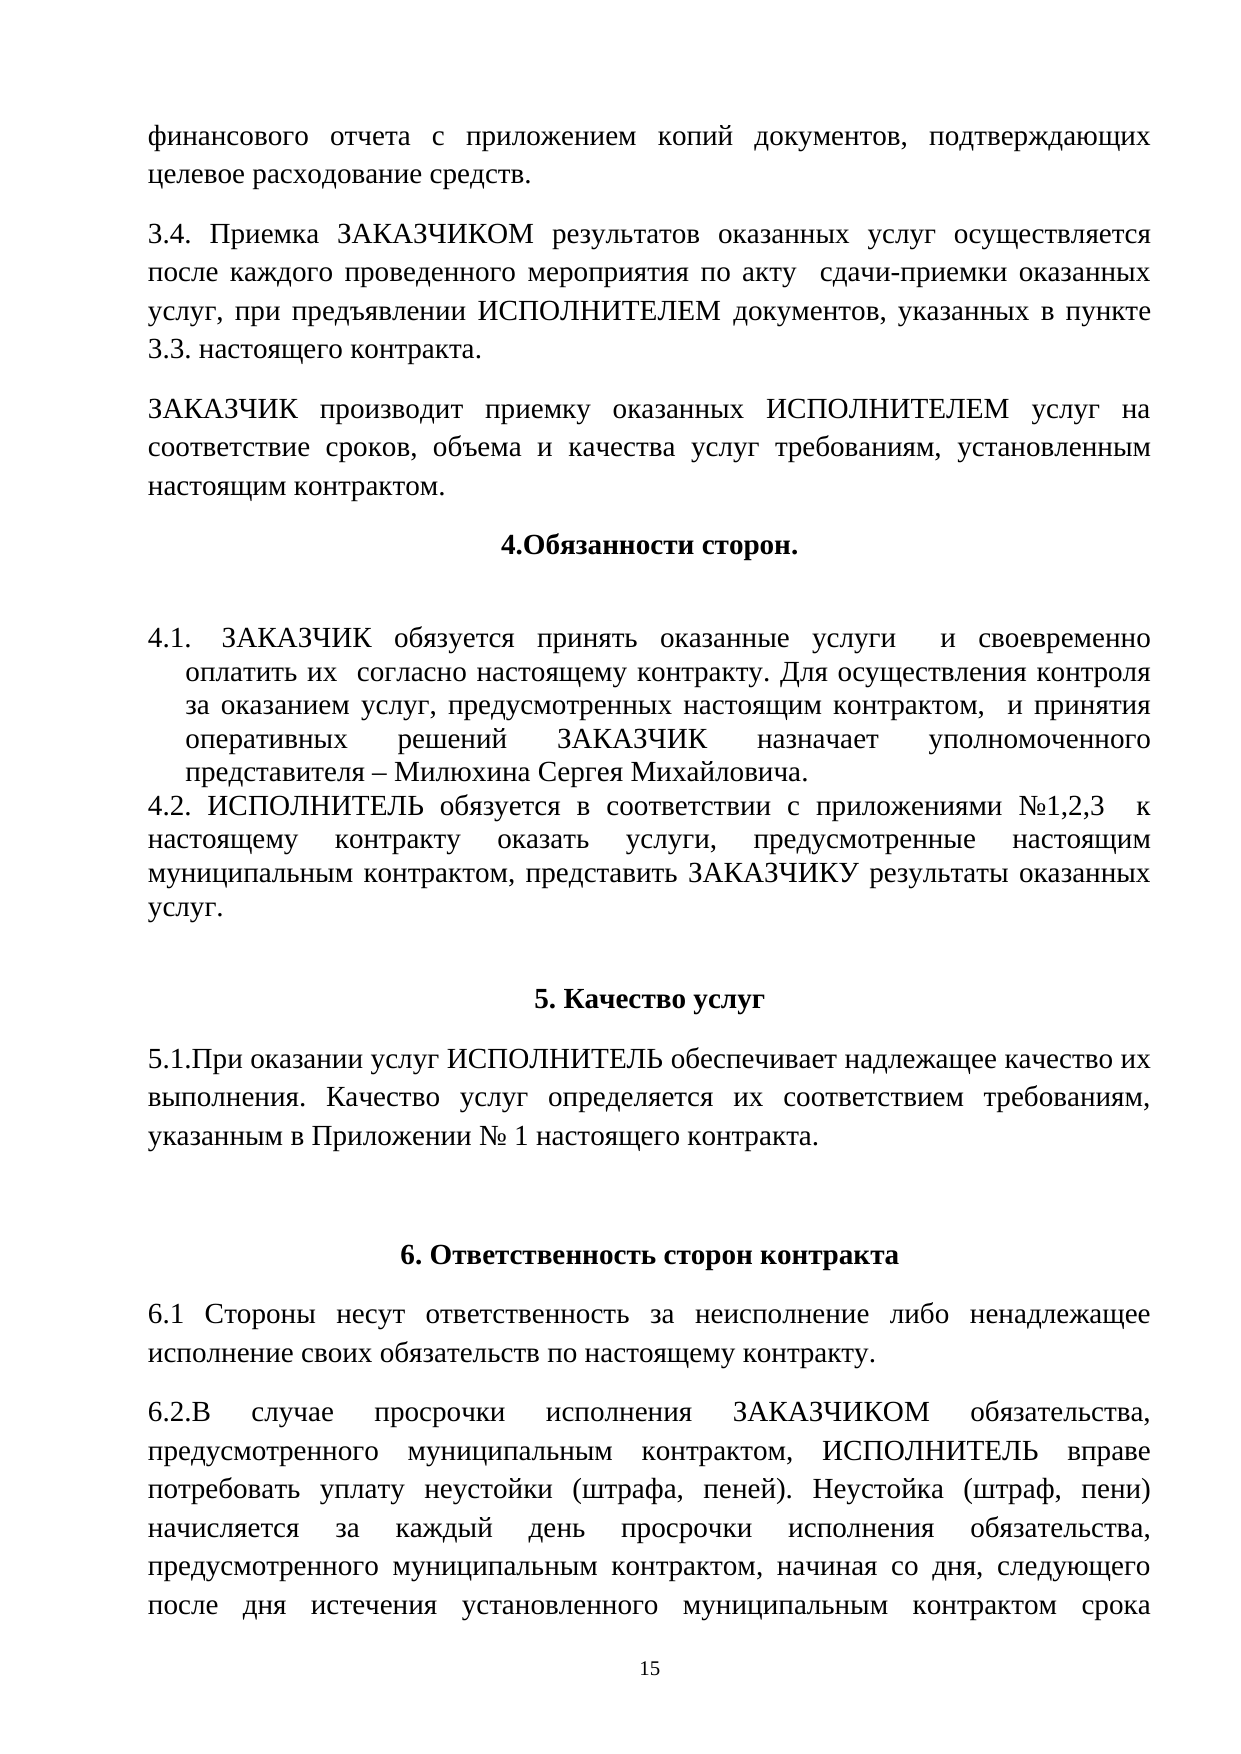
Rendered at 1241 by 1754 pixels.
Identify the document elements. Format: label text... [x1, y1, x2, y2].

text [148, 118, 1152, 190]
text ЗАКАЗЧИК производит приемку оказанных ИСПОЛНИТЕЛЕМ услуг на соответствие сроков, объема и качества услуг требованиям, установленным настоящим контрактом. [148, 391, 1152, 502]
text 5.1.При оказании услуг ИСПОЛНИТЕЛЬ обеспечивает надлежащее качество их выполнения. Качество услуг определяется их соответствием требованиям, указанным в Приложении № 1 настоящего контракта. [148, 1041, 1152, 1152]
text 5. Качество услуг [148, 982, 1152, 1015]
text 6. Ответственность сторон контракта [148, 1237, 1152, 1270]
text 6.1 Стороны несут ответственность за неисполнение либо ненадлежащее исполнение своих обязательств по настоящему контракту. [148, 1296, 1152, 1368]
list ЗАКАЗЧИК обязуется принять оказанные услуги и своевременно оплатить их согласно настоящему контракту. Для осуществления контроля за оказанием услуг, предусмотренных настоящим контрактом, и принятия оперативных решений ЗАКАЗЧИК назначает уполномоченного представителя – Милюхина Сергея Михайловича. [148, 620, 1152, 788]
text 3.4. Приемка ЗАКАЗЧИКОМ результатов оказанных услуг осуществляется после каждого проведенного мероприятия по акту сдачи-приемки оказанных услуг, при предъявлении ИСПОЛНИТЕЛЕМ документов, указанных в пункте 3.3. настоящего контракта. [148, 216, 1152, 365]
text 4.Обязанности сторон. [148, 527, 1152, 561]
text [148, 1394, 1152, 1620]
text 4.2. ИСПОЛНИТЕЛЬ обязуется в соответствии с приложениями №1,2,3 к настоящему контракту оказать услуги, предусмотренные настоящим муниципальным контрактом, представить ЗАКАЗЧИКУ результаты оказанных услуг. [148, 788, 1152, 922]
